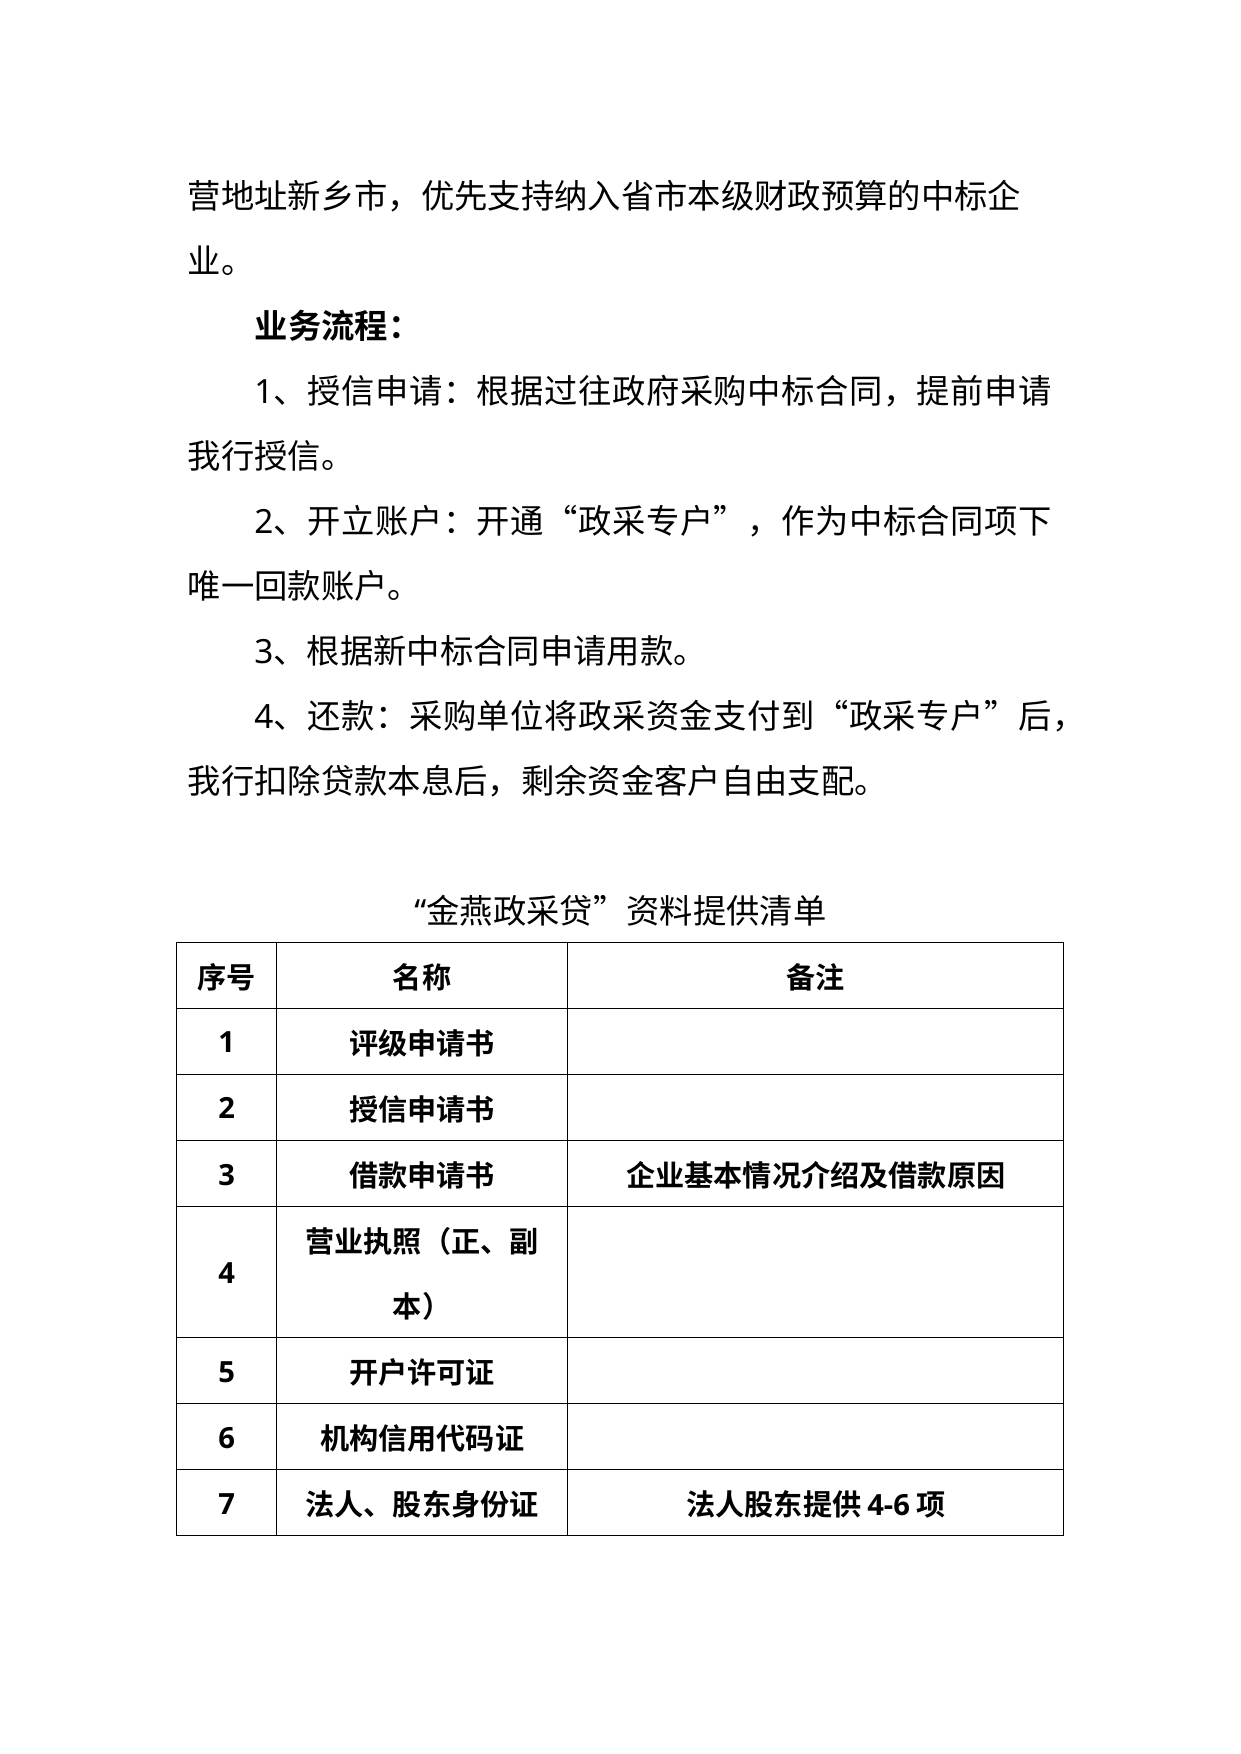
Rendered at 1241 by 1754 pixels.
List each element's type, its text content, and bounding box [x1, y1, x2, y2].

text 3、根据新中标合同申请用款。 [187, 617, 1053, 682]
text 2、开立账户：开通“政采专户”，作为中标合同项下唯一回款账户。 [187, 487, 1053, 617]
table_cell 5 [177, 1338, 276, 1403]
text 1、授信申请：根据过往政府采购中标合同，提前申请我行授信。 [187, 357, 1053, 487]
table_cell 授信申请书 [277, 1075, 567, 1140]
table_cell 2 [177, 1075, 276, 1140]
table_cell 法人、股东身份证 [277, 1470, 567, 1535]
text 4、还款：采购单位将政采资金支付到“政采专户”后，我行扣除贷款本息后，剩余资金客户自由支配。 [187, 682, 1053, 812]
table_cell [568, 1207, 1063, 1337]
table_cell 法人股东提供4-6项 [568, 1470, 1063, 1535]
text 业务流程： [187, 292, 1053, 357]
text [187, 162, 1053, 292]
table_cell 3 [177, 1141, 276, 1206]
table_header 名称 [277, 943, 567, 1008]
table_header 序号 [177, 943, 276, 1008]
table_cell [568, 1404, 1063, 1469]
table_cell 4 [177, 1207, 276, 1337]
table_header 备注 [568, 943, 1063, 1008]
table_cell 企业基本情况介绍及借款原因 [568, 1141, 1063, 1206]
table_cell 7 [177, 1470, 276, 1535]
table_cell 评级申请书 [277, 1009, 567, 1074]
table_cell 营业执照（正、副本） [277, 1207, 567, 1337]
table_cell 1 [177, 1009, 276, 1074]
table_cell [568, 1338, 1063, 1403]
table_cell [568, 1075, 1063, 1140]
table_cell [568, 1009, 1063, 1074]
table_cell 机构信用代码证 [277, 1404, 567, 1469]
table_cell 借款申请书 [277, 1141, 567, 1206]
text “金燕政采贷”资料提供清单 [187, 877, 1053, 942]
table_cell 开户许可证 [277, 1338, 567, 1403]
table_cell 6 [177, 1404, 276, 1469]
